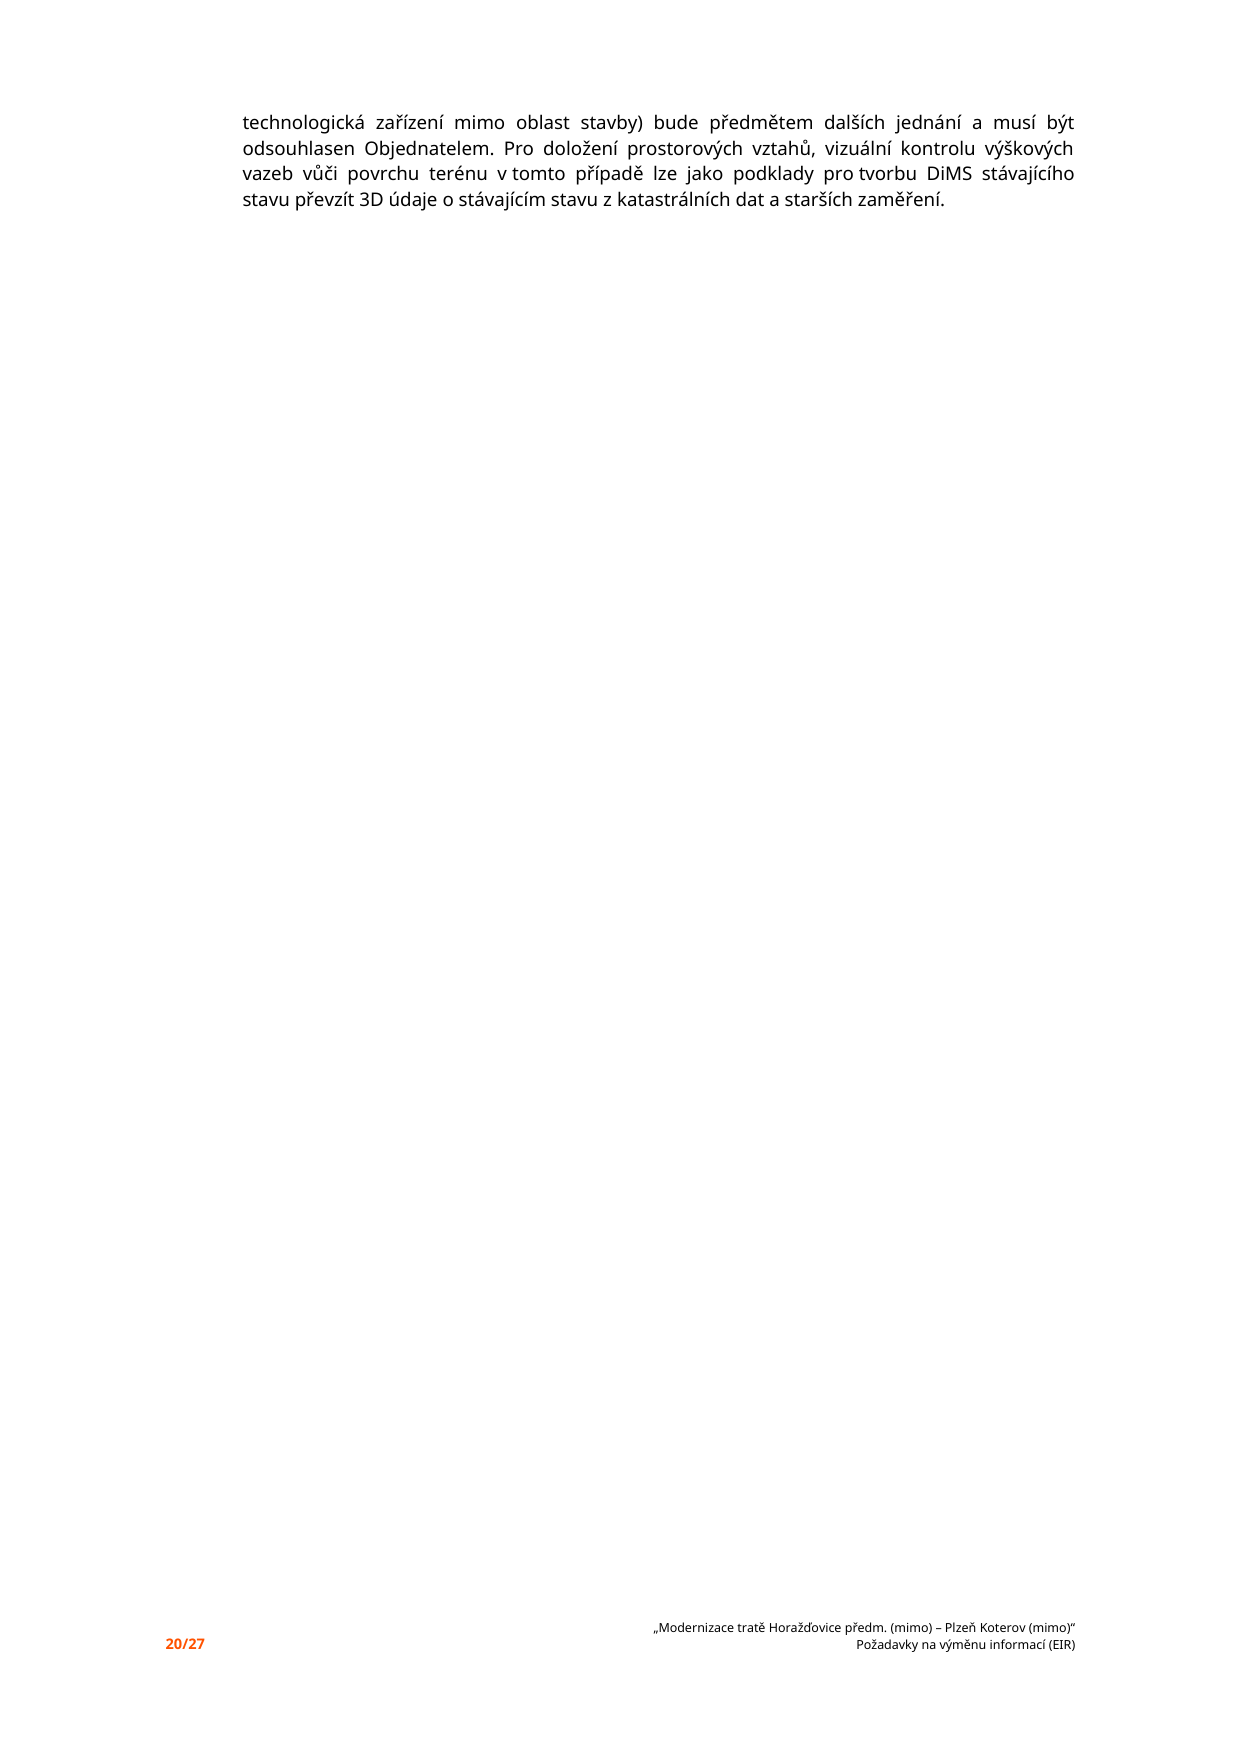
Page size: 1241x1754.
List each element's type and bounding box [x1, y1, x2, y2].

text [165, 109, 1075, 211]
